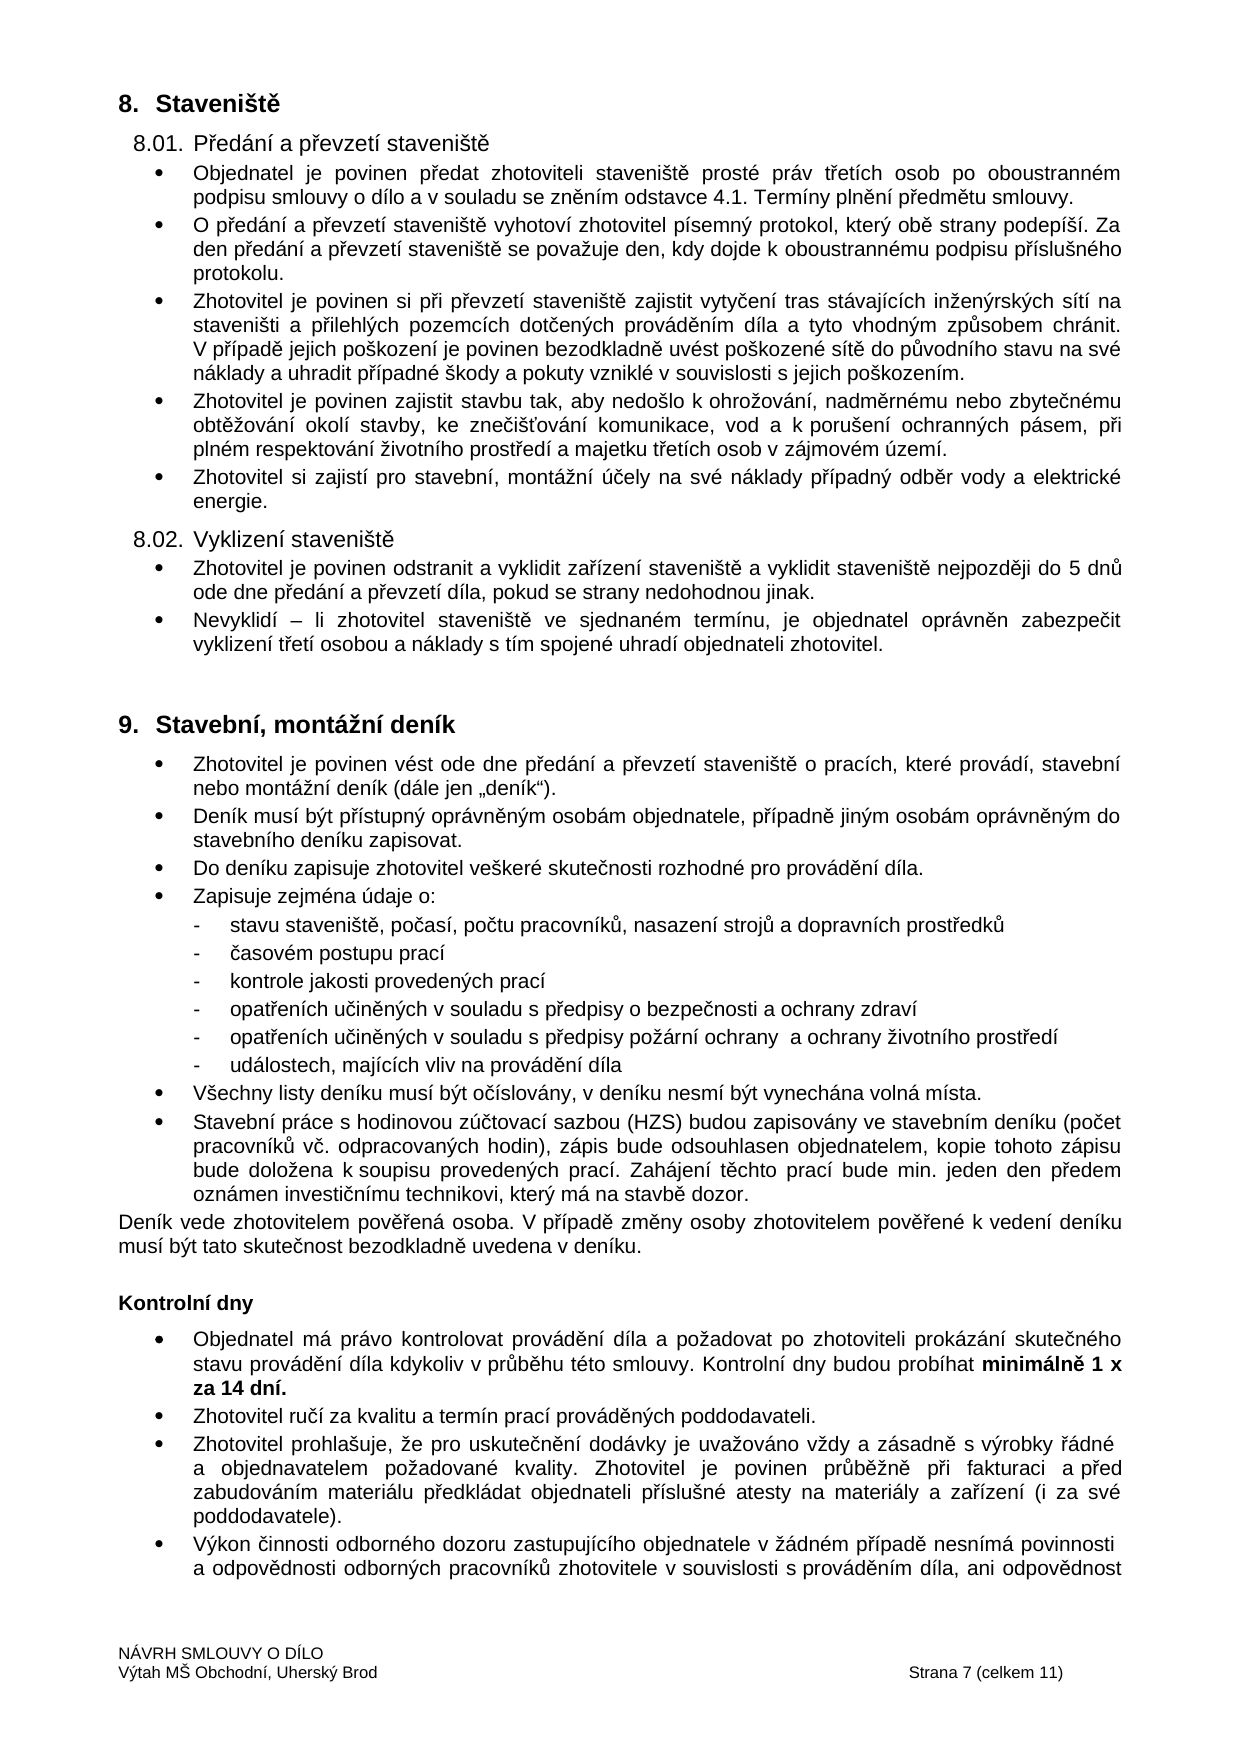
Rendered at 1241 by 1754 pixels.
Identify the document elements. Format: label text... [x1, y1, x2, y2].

text - událostech, majících vliv na provádění díla [193, 1053, 1122, 1077]
text Deník vede zhotovitelem pověřená osoba. V případě změny osoby zhotovitelem pověřené k vedení deníku musí být tato skutečnost bezodkladně uvedena v deníku. [118, 1209, 1122, 1257]
text - časovém postupu prací [193, 941, 1122, 964]
text Zhotovitel je povinen zajistit stavbu tak, aby nedošlo k ohrožování, nadměrnému nebo zbytečnému obtěžování okolí stavby, ke znečišťování komunikace, vod a k porušení ochranných pásem, při plném respektování životního prostředí a majetku třetích osob v zájmovém území. [155, 389, 1122, 461]
text Zhotovitel je povinen vést ode dne předání a převzetí staveniště o pracích, které provádí, stavební nebo montážní deník (dále jen „deník“). [155, 752, 1122, 800]
text Objednatel je povinen předat zhotoviteli staveniště prosté práv třetích osob po oboustranném podpisu smlouvy o dílo a v souladu se zněním odstavce 4.1. Termíny plnění předmětu smlouvy. [155, 160, 1122, 208]
text Zhotovitel je povinen si při převzetí staveniště zajistit vytyčení tras stávajících inženýrských sítí na staveništi a přilehlých pozemcích dotčených prováděním díla a tyto vhodným způsobem chránit. V případě jejich poškození je povinen bezodkladně uvést poškozené sítě do původního stavu na své náklady a uhradit případné škody a pokuty vzniklé v souvislosti s jejich poškozením. [155, 289, 1122, 385]
text Zhotovitel si zajistí pro stavební, montážní účely na své náklady případný odběr vody a elektrické energie. [155, 465, 1122, 513]
text Zhotovitel prohlašuje, že pro uskutečnění dodávky je uvažováno vždy a zásadně s výrobky řádné a objednavatelem požadované kvality. Zhotovitel je povinen průběžně při fakturaci a před zabudováním materiálu předkládat objednateli příslušné atesty na materiály a zařízení (i za své poddodavatele). [155, 1432, 1122, 1528]
text O předání a převzetí staveniště vyhotoví zhotovitel písemný protokol, který obě strany podepíší. Za den předání a převzetí staveniště se považuje den, kdy dojde k oboustrannému podpisu příslušného protokolu. [155, 213, 1122, 284]
text - stavu staveniště, počasí, počtu pracovníků, nasazení strojů a dopravních prostředků [193, 912, 1122, 936]
text Do deníku zapisuje zhotovitel veškeré skutečnosti rozhodné pro provádění díla. [155, 856, 1122, 880]
subtitle Stavební, montážní deník [118, 710, 1122, 739]
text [155, 1532, 1122, 1580]
subtitle Staveniště [118, 89, 1122, 117]
text Všechny listy deníku musí být očíslovány, v deníku nesmí být vynechána volná místa. [155, 1081, 1122, 1105]
text Deník musí být přístupný oprávněným osobám objednatele, případně jiným osobám oprávněným do stavebního deníku zapisovat. [155, 804, 1122, 852]
text - kontrole jakosti provedených prací [193, 969, 1122, 993]
text Objednatel má právo kontrolovat provádění díla a požadovat po zhotoviteli prokázání skutečného stavu provádění díla kdykoliv v průběhu této smlouvy. Kontrolní dny budou probíhat minimálně 1 x za 14 dní. [155, 1327, 1122, 1399]
text Zapisuje zejména údaje o: [155, 884, 1122, 908]
text Zhotovitel ručí za kvalitu a termín prací prováděných poddodavateli. [155, 1403, 1122, 1427]
text - opatřeních učiněných v souladu s předpisy o bezpečnosti a ochrany zdraví [193, 997, 1122, 1021]
subtitle Předání a převzetí staveniště [133, 130, 1122, 156]
text Stavební práce s hodinovou zúčtovací sazbou (HZS) budou zapisovány ve stavebním deníku (počet pracovníků vč. odpracovaných hodin), zápis bude odsouhlasen objednatelem, kopie tohoto zápisu bude doložena k soupisu provedených prací. Zahájení těchto prací bude min. jeden den předem oznámen investičnímu technikovi, který má na stavbě dozor. [155, 1109, 1122, 1205]
text - opatřeních učiněných v souladu s předpisy požární ochrany a ochrany životního prostředí [193, 1025, 1122, 1049]
subtitle Kontrolní dny [118, 1291, 1122, 1315]
text Nevyklidí – li zhotovitel staveniště ve sjednaném termínu, je objednatel oprávněn zabezpečit vyklizení třetí osobou a náklady s tím spojené uhradí objednateli zhotovitel. [155, 608, 1122, 656]
subtitle Vyklizení staveniště [133, 526, 1122, 552]
text Zhotovitel je povinen odstranit a vyklidit zařízení staveniště a vyklidit staveniště nejpozději do 5 dnů ode dne předání a převzetí díla, pokud se strany nedohodnou jinak. [155, 556, 1122, 604]
